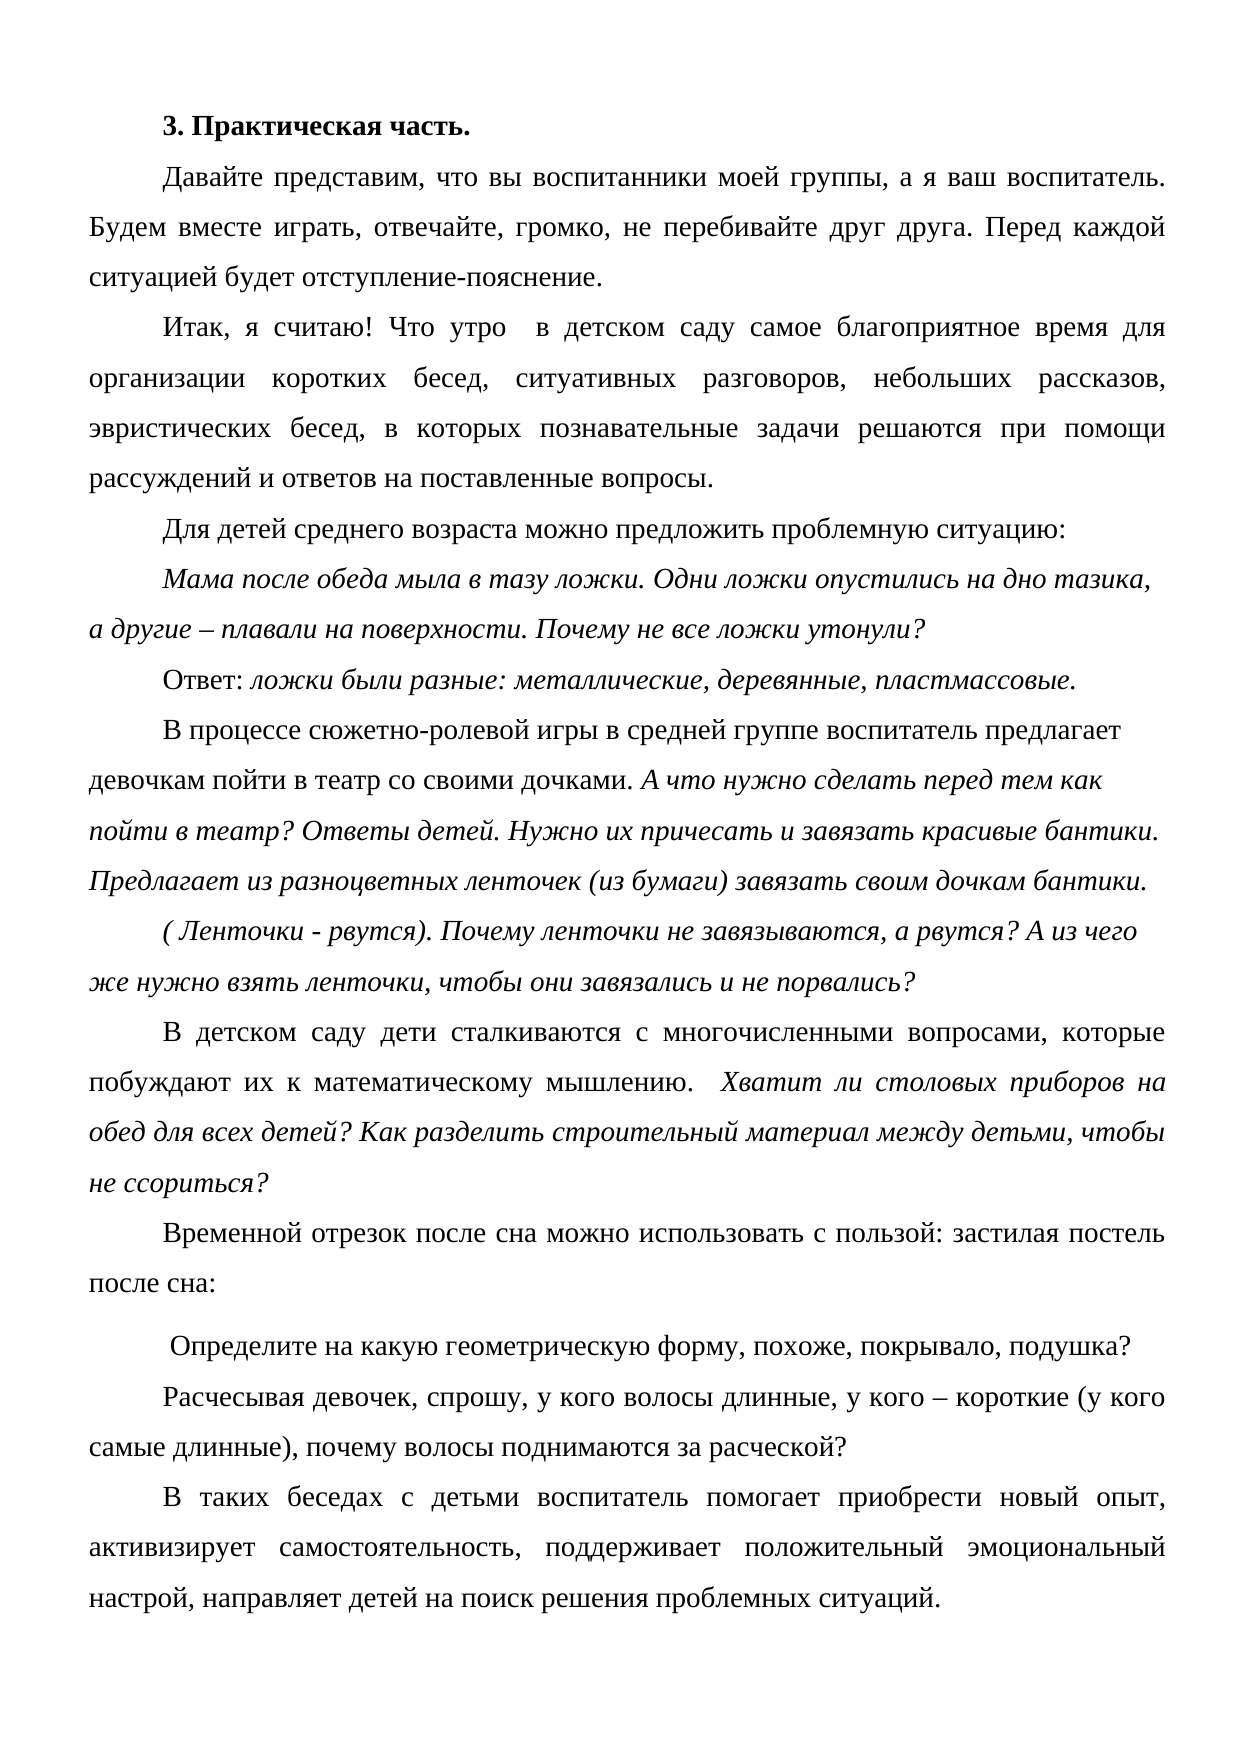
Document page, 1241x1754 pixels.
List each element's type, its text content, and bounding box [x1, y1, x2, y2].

text Ответ: ложки были разные: металлические, деревянные, пластмассовые. [89, 662, 1167, 695]
text В детском саду дети сталкиваются с многочисленными вопросами, которые побуждают их к математическому мышлению. Хватит ли столовых приборов на обед для всех детей? Как разделить строительный материал между детьми, чтобы не ссориться? [89, 1014, 1167, 1198]
text 3. Практическая часть. [89, 108, 1167, 142]
text ( Ленточки - рвутся). Почему ленточки не завязываются, а рвутся? А из чего же нужно взять ленточки, чтобы они завязались и не порвались? [89, 913, 1167, 997]
text Временной отрезок после сна можно использовать с пользой: застилая постель после сна: [89, 1215, 1167, 1299]
text В таких беседах с детьми воспитатель помогает приобрести новый опыт, активизирует самостоятельность, поддерживает положительный эмоциональный настрой, направляет детей на поиск решения проблемных ситуаций. [89, 1479, 1167, 1613]
text В процессе сюжетно-ролевой игры в средней группе воспитатель предлагает девочкам пойти в театр со своими дочками. А что нужно сделать перед тем как пойти в театр? Ответы детей. Нужно их причесать и завязать красивые бантики. Предлагает из разноцветных ленточек (из бумаги) завязать своим дочкам бантики. [89, 712, 1167, 897]
text Мама после обеда мыла в тазу ложки. Одни ложки опустились на дно тазика, а другие – плавали на поверхности. Почему не все ложки утонули? [89, 561, 1167, 645]
text Расчесывая девочек, спрошу, у кого волосы длинные, у кого – короткие (у кого самые длинные), почему волосы поднимаются за расческой? [89, 1379, 1167, 1462]
text Для детей среднего возраста можно предложить проблемную ситуацию: [89, 511, 1167, 544]
text Определите на какую геометрическую форму, похоже, покрывало, подушка? [89, 1328, 1167, 1362]
text Итак, я считаю! Что утро в детском саду самое благоприятное время для организации коротких бесед, ситуативных разговоров, небольших рассказов, эвристических бесед, в которых познавательные задачи решаются при помощи рассуждений и ответов на поставленные вопросы. [89, 309, 1167, 494]
text Давайте представим, что вы воспитанники моей группы, а я ваш воспитатель. Будем вместе играть, отвечайте, громко, не перебивайте друг друга. Перед каждой ситуацией будет отступление-пояснение. [89, 159, 1167, 293]
